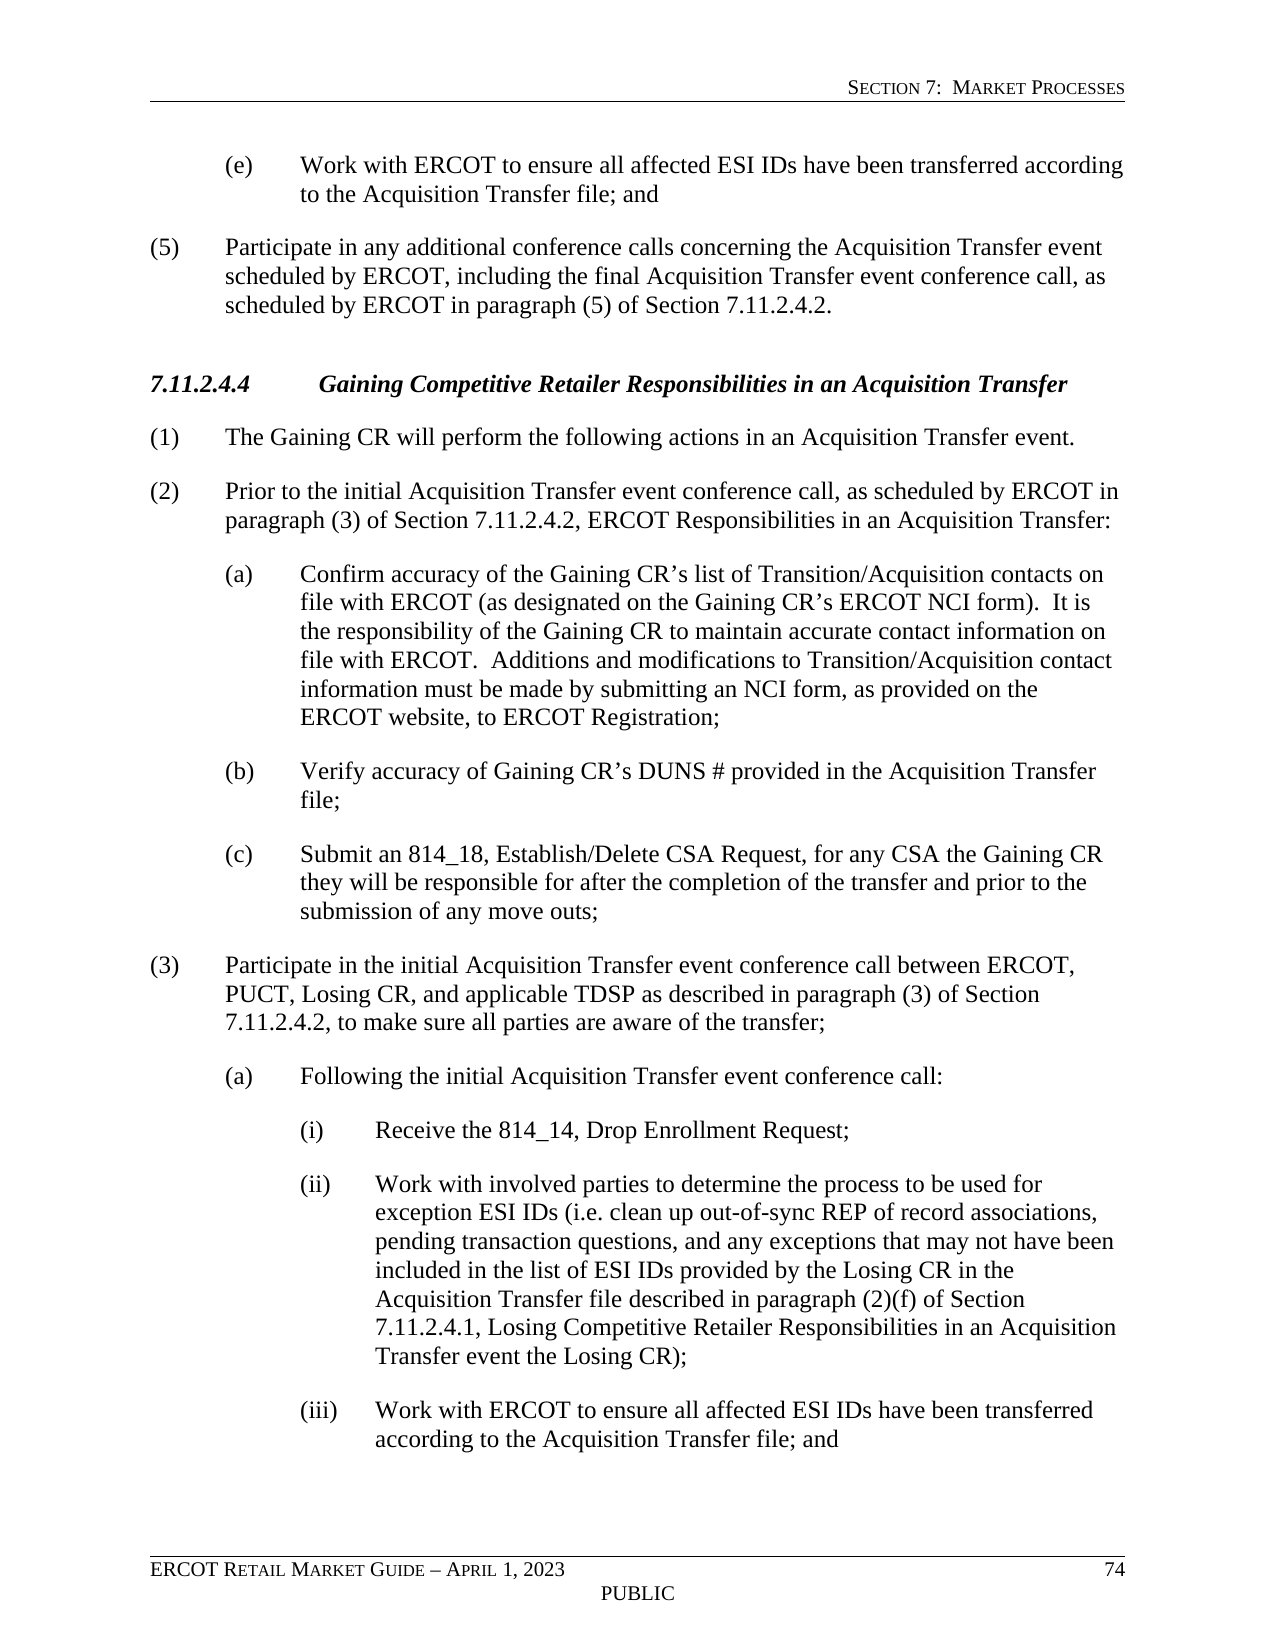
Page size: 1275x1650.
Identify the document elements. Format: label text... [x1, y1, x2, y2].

text 7.11.2.4.4 Gaining Competitive Retailer Responsibilities in an Acquisition Transfer [150, 369, 1125, 397]
text (1) The Gaining CR will perform the following actions in an Acquisition Transfer event. [150, 422, 1125, 451]
text (a) Confirm accuracy of the Gaining CR’s list of Transition/Acquisition contacts on file with ERCOT (as designated on the Gaining CR’s ERCOT NCI form). It is the responsibility of the Gaining CR to maintain accurate contact information on file with ERCOT. Additions and modifications to Transition/Acquisition contact information must be made by submitting an NCI form, as provided on the ERCOT website, to ERCOT Registration; [225, 559, 1125, 731]
text (i) Receive the 814_14, Drop Enrollment Request; [300, 1115, 1125, 1144]
text (ii) Work with involved parties to determine the process to be used for exception ESI IDs (i.e. clean up out-of-sync REP of record associations, pending transaction questions, and any exceptions that may not have been included in the list of ESI IDs provided by the Losing CR in the Acquisition Transfer file described in paragraph (2)(f) of Section 7.11.2.4.1, Losing Competitive Retailer Responsibilities in an Acquisition Transfer event the Losing CR); [300, 1169, 1125, 1370]
text (e) Work with ERCOT to ensure all affected ESI IDs have been transferred according to the Acquisition Transfer file; and [225, 150, 1125, 207]
text (3) Participate in the initial Acquisition Transfer event conference call between ERCOT, PUCT, Losing CR, and applicable TDSP as described in paragraph (3) of Section 7.11.2.4.2, to make sure all parties are aware of the transfer; [150, 950, 1125, 1036]
text (a) Following the initial Acquisition Transfer event conference call: [225, 1061, 1125, 1090]
text (2) Prior to the initial Acquisition Transfer event conference call, as scheduled by ERCOT in paragraph (3) of Section 7.11.2.4.2, ERCOT Responsibilities in an Acquisition Transfer: [150, 476, 1125, 534]
text (c) Submit an 814_18, Establish/Delete CSA Request, for any CSA the Gaining CR they will be responsible for after the completion of the transfer and prior to the submission of any move outs; [225, 839, 1125, 925]
text (5) Participate in any additional conference calls concerning the Acquisition Transfer event scheduled by ERCOT, including the final Acquisition Transfer event conference call, as scheduled by ERCOT in paragraph (5) of Section 7.11.2.4.2. [150, 232, 1125, 319]
text (iii) Work with ERCOT to ensure all affected ESI IDs have been transferred according to the Acquisition Transfer file; and [300, 1395, 1125, 1452]
text (b) Verify accuracy of Gaining CR’s DUNS # provided in the Acquisition Transfer file; [225, 756, 1125, 814]
